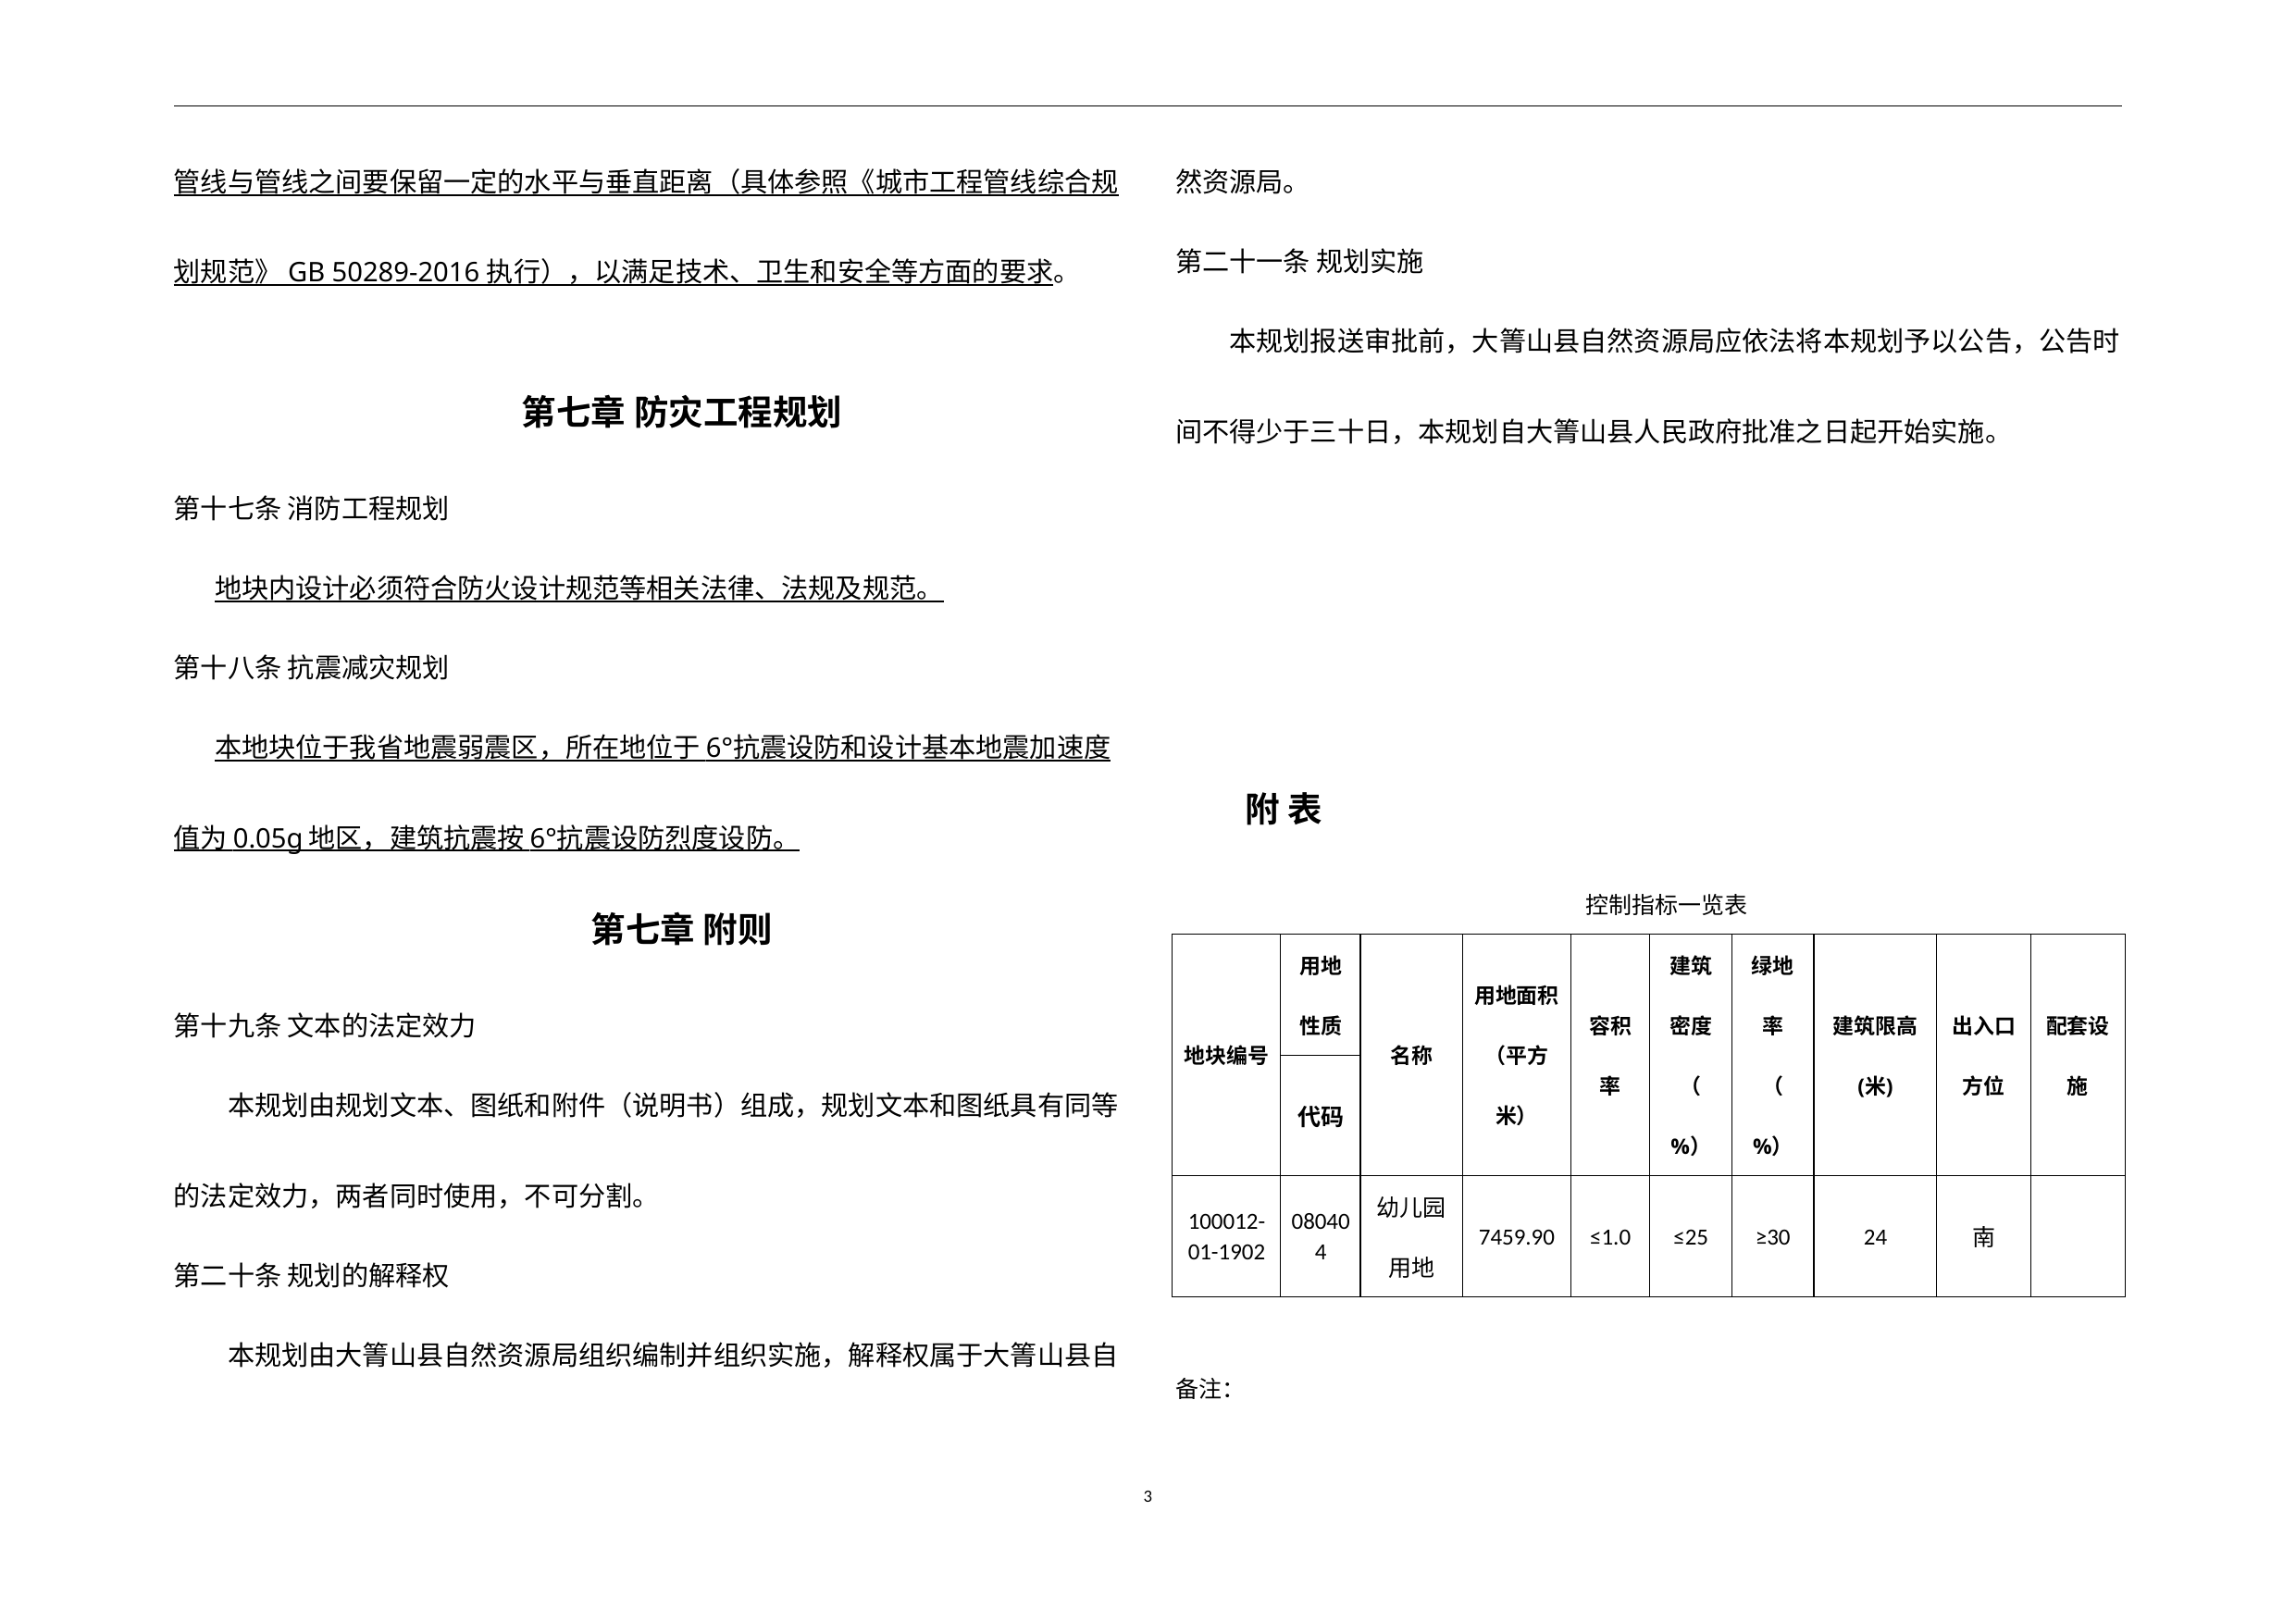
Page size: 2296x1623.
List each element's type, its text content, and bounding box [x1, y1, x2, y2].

table_header 建筑密度（%） [1650, 935, 1731, 1175]
table_header 容积率 [1571, 935, 1649, 1175]
subtitle 第七章 附则 [173, 897, 1120, 957]
text 第二十条 规划的解释权 [173, 1244, 1120, 1304]
text 地块内设计必须符合防火设计规范等相关法律、法规及规范。 [173, 556, 1120, 616]
table_header 配套设施 [2031, 935, 2125, 1175]
text 本规划由规划文本、图纸和附件（说明书）组成，规划文本和图纸具有同等的法定效力，两者同时使用，不可分割。 [173, 1073, 1120, 1224]
text 管线的埋深要满足各种管线的最小覆土深度，管线与建筑物，道路与管线及管线与管线之间要保留一定的水平与垂直距离（具体参照《城市工程管线综合规划规范》 GB 50289-2016 执行），以满足技术、卫生和安全等方面的要求。 [173, 150, 1120, 300]
text 本规划报送审批前，大箐山县自然资源局应依法将本规划予以公告，公告时间不得少于三十日，本规划自大箐山县人民政府批准之日起开始实施。 [1175, 309, 2122, 460]
table_header 出入口方位 [1937, 935, 2030, 1175]
text 本规划由大箐山县自然资源局组织编制并组织实施，解释权属于大箐山县自然资源局。 [1175, 150, 2122, 210]
table_cell ≤25 [1650, 1176, 1731, 1296]
table_header 建筑限高 (米) [1815, 935, 1936, 1175]
table_header 用地性质 [1281, 935, 1359, 1055]
table_cell 24 [1815, 1176, 1936, 1296]
text 第十七条 消防工程规划 [173, 477, 1120, 537]
text 第二十一条 规划实施 [1175, 229, 2122, 290]
table_header 绿地率（%） [1732, 935, 1813, 1175]
text 第十八条 抗震减灾规划 [173, 636, 1120, 696]
table_cell 南 [1937, 1176, 2030, 1296]
table_cell [2031, 1176, 2125, 1296]
table_cell ≥30 [1732, 1176, 1813, 1296]
text 控制指标一览表 [1175, 873, 2122, 934]
table_header 用地面积 （平方米） [1463, 935, 1570, 1175]
table_cell 7459.90 [1463, 1176, 1570, 1296]
table_cell ≤1.0 [1571, 1176, 1649, 1296]
table_cell 080404 [1281, 1176, 1359, 1296]
text 第十九条 文本的法定效力 [173, 994, 1120, 1054]
text 本规划由大箐山县自然资源局组织编制并组织实施，解释权属于大箐山县自然资源局。 [173, 1323, 1120, 1383]
table_header 地块编号 [1173, 935, 1280, 1175]
table_cell 代码 [1281, 1056, 1359, 1175]
subtitle 第七章 防灾工程规划 [173, 379, 1120, 440]
table_header 名称 [1361, 935, 1462, 1175]
subtitle 附 表 [1175, 776, 2122, 836]
table_cell 100012-01-1902 [1173, 1176, 1280, 1296]
table_cell 幼儿园用地 [1361, 1176, 1462, 1296]
text 本地块位于我省地震弱震区，所在地位于6°抗震设防和设计基本地震加速度值为0.05g地区，建筑抗震按6°抗震设防烈度设防。 [173, 715, 1120, 866]
text 备注： [1175, 1357, 2122, 1418]
